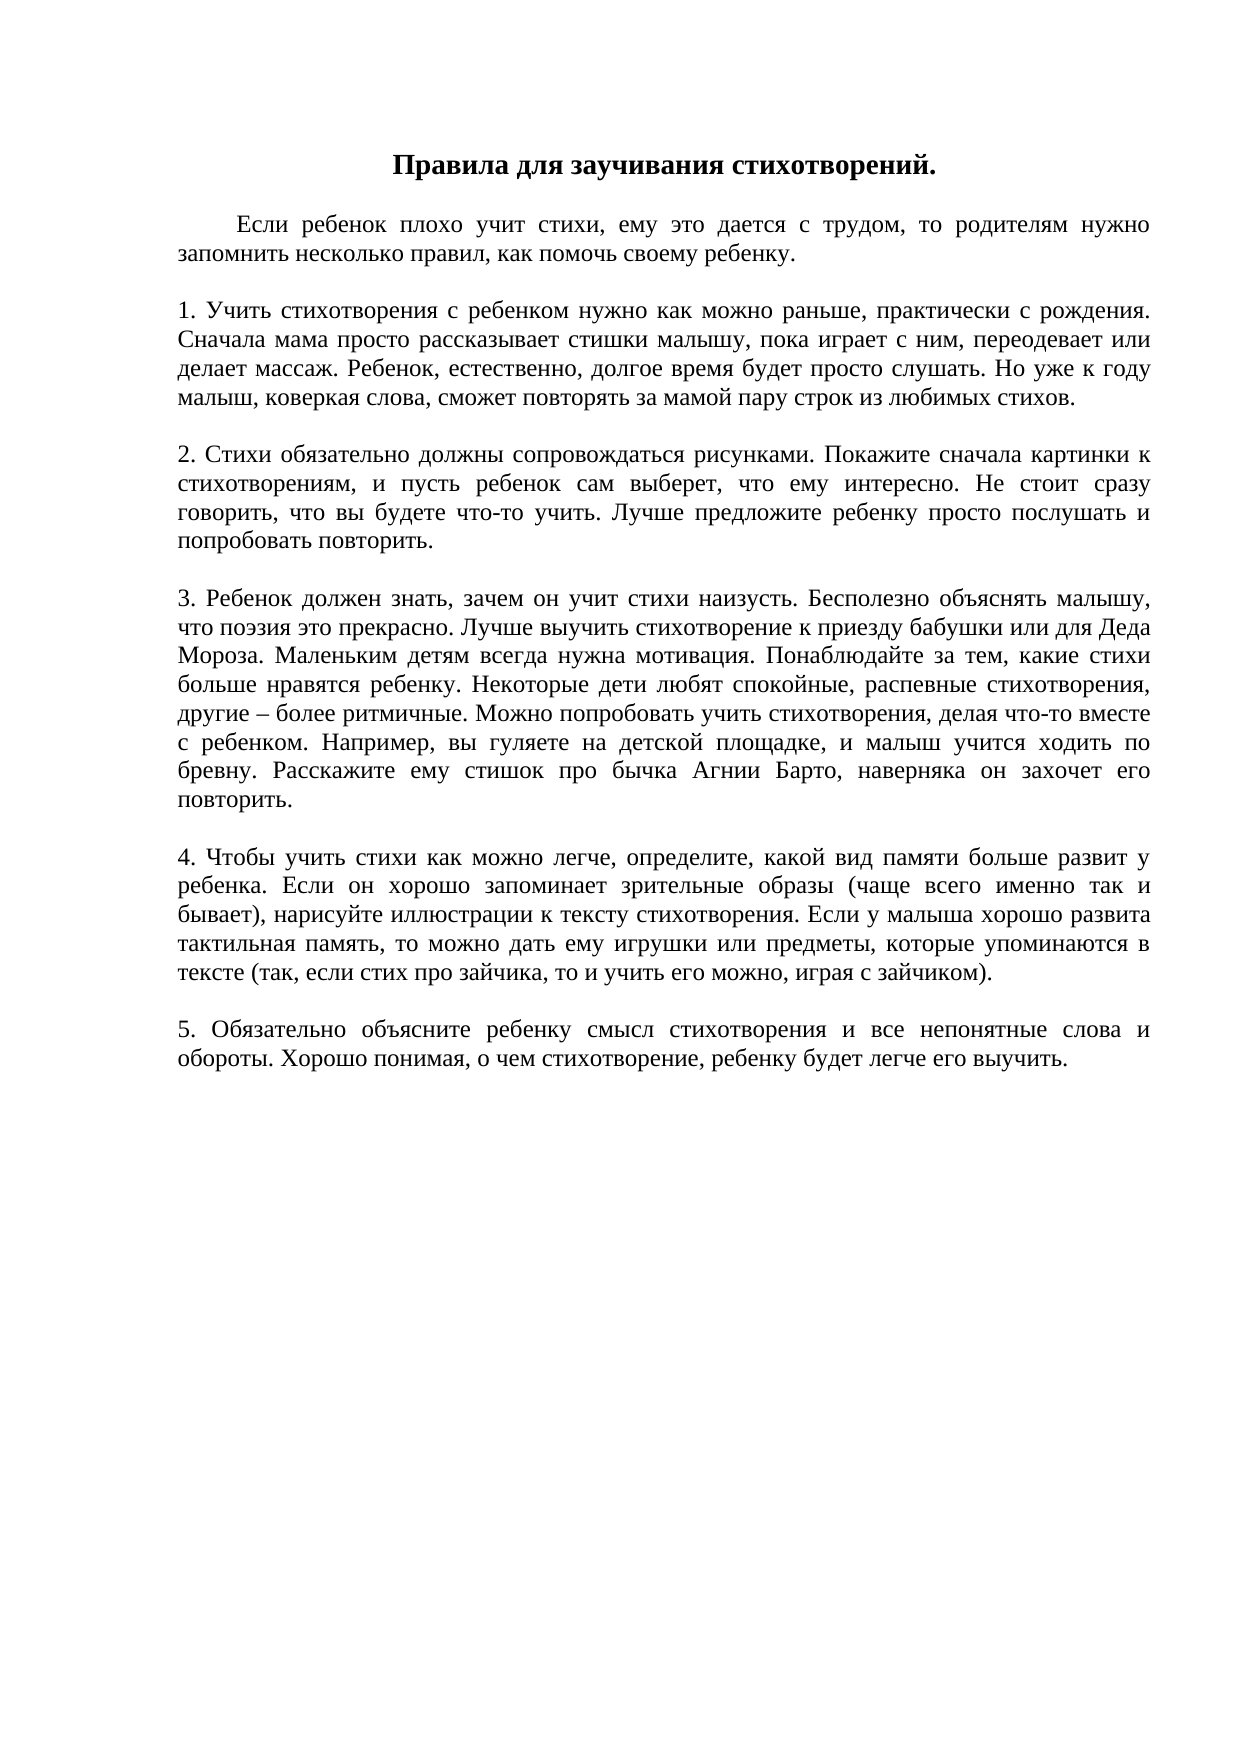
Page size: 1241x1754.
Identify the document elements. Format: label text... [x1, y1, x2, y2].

text 5. Обязательно объясните ребенку смысл стихотворения и все непонятные слова и обороты. Хорошо понимая, о чем стихотворение, ребенку будет легче его выучить. [177, 1014, 1152, 1072]
text Если ребенок плохо учит стихи, ему это дается с трудом, то родителям нужно запомнить несколько правил, как помочь своему ребенку. [177, 209, 1152, 267]
text Правила для заучивания стихотворений. [177, 147, 1152, 180]
text 1. Учить стихотворения с ребенком нужно как можно раньше, практически с рождения. Сначала мама просто рассказывает стишки малышу, пока играет с ним, переодевает или делает массаж. Ребенок, естественно, долгое время будет просто слушать. Но уже к году малыш, коверкая слова, сможет повторять за мамой пару строк из любимых стихов. [177, 295, 1152, 410]
text 4. Чтобы учить стихи как можно легче, определите, какой вид памяти больше развит у ребенка. Если он хорошо запоминает зрительные образы (чаще всего именно так и бывает), нарисуйте иллюстрации к тексту стихотворения. Если у малыша хорошо развита тактильная память, то можно дать ему игрушки или предметы, которые упоминаются в тексте (так, если стих про зайчика, то и учить его можно, играя с зайчиком). [177, 842, 1152, 985]
text 2. Стихи обязательно должны сопровождаться рисунками. Покажите сначала картинки к стихотворениям, и пусть ребенок сам выберет, что ему интересно. Не стоит сразу говорить, что вы будете что-то учить. Лучше предложите ребенку просто послушать и попробовать повторить. [177, 439, 1152, 554]
text 3. Ребенок должен знать, зачем он учит стихи наизусть. Бесполезно объяснять малышу, что поэзия это прекрасно. Лучше выучить стихотворение к приезду бабушки или для Деда Мороза. Маленьким детям всегда нужна мотивация. Понаблюдайте за тем, какие стихи больше нравятся ребенку. Некоторые дети любят спокойные, распевные стихотворения, другие – более ритмичные. Можно попробовать учить стихотворения, делая что-то вместе с ребенком. Например, вы гуляете на детской площадке, и малыш учится ходить по бревну. Расскажите ему стишок про бычка Агнии Барто, наверняка он захочет его повторить. [177, 583, 1152, 813]
